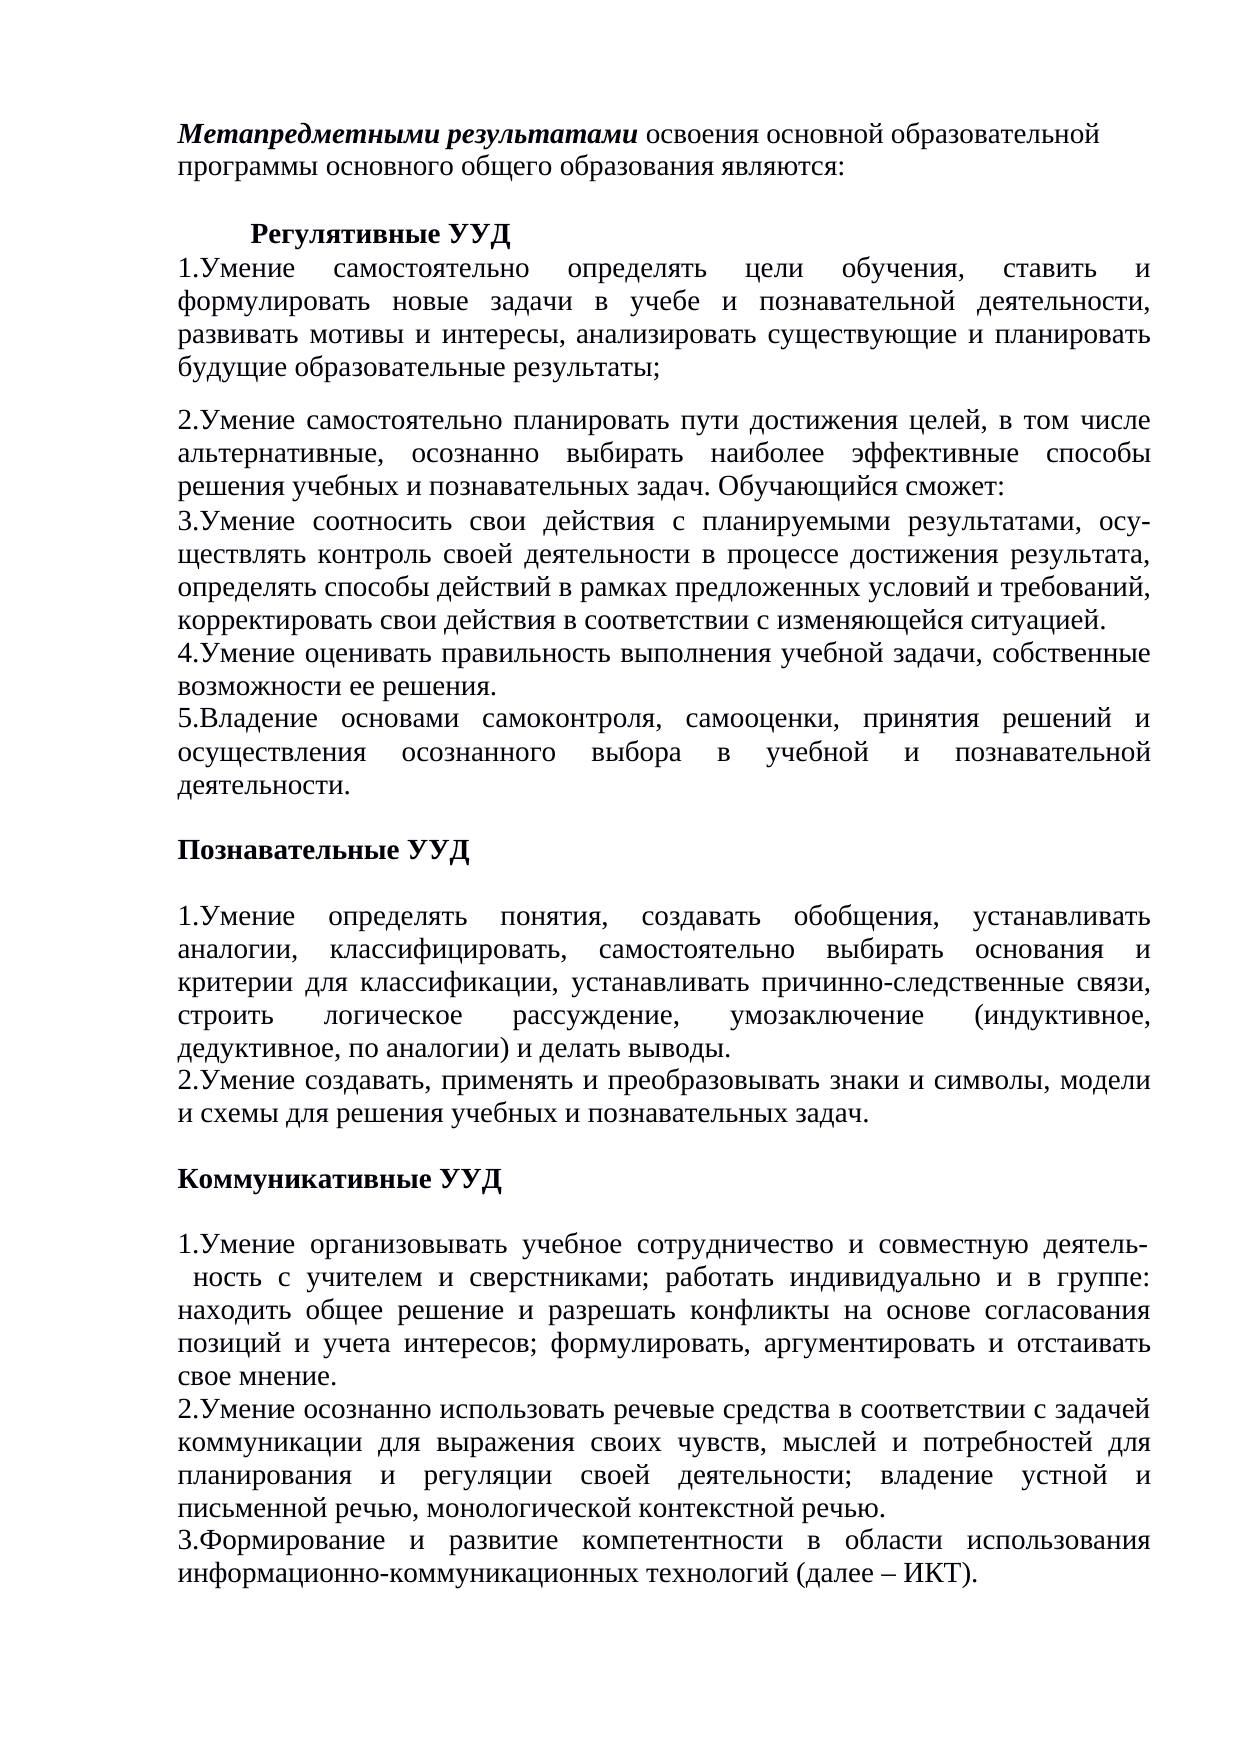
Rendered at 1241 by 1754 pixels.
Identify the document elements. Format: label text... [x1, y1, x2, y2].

text 2.Умение создавать, применять и преобразовывать знаки и символы, модели и схемы для решения учебных и познавательных задач. [177, 1063, 1152, 1129]
text 1.Умение самостоятельно определять цели обучения, ставить и формулировать новые задачи в учебе и познавательной деятельности, развивать мотивы и интересы, анализировать существующие и планировать будущие образовательные результаты; [177, 251, 1152, 382]
text Метапредметными результатами освоения основной образовательной программы основного общего образования являются: [177, 118, 1152, 182]
text 4.Умение оценивать правильность выполнения учебной задачи, собственные возможности ее решения. [177, 636, 1152, 702]
text 1.Умение определять понятия, создавать обобщения, устанавливать аналогии, классифицировать, самостоятельно выбирать основания и критерии для классификации, устанавливать причинно-следственные связи, строить логическое рассуждение, умозаключение (индуктивное, дедуктивное, по аналогии) и делать выводы. [177, 899, 1152, 1063]
text Познавательные УУД [177, 833, 1152, 866]
text 5.Владение основами самоконтроля, самооценки, принятия решений и осуществления осознанного выбора в учебной и познавательной деятельности. [177, 702, 1152, 800]
text 2.Умение осознанно использовать речевые средства в соответствии с задачей коммуникации для выражения своих чувств, мыслей и потребностей для планирования и регуляции своей деятельности; владение устной и письменной речью, монологической контекстной речью. [177, 1392, 1152, 1523]
text ность с учителем и сверстниками; работать индивидуально и в группе: находить общее решение и разрешать конфликты на основе согласования позиций и учета интересов; формулировать, аргументировать и отстаивать свое мнение. [177, 1260, 1152, 1392]
text Регулятивные УУД [250, 216, 1152, 249]
text 3.Формирование и развитие компетентности в области использования информационно-коммуникационных технологий (далее – ИКТ). [177, 1523, 1152, 1589]
text 3.Умение соотносить свои действия с планируемыми результатами, осу-ществлять контроль своей деятельности в процессе достижения результата, определять способы действий в рамках предложенных условий и требований, корректировать свои действия в соответствии с изменяющейся ситуацией. [177, 504, 1152, 636]
text 1.Умение организовывать учебное сотрудничество и совместную деятель- [177, 1227, 1152, 1260]
text 2.Умение самостоятельно планировать пути достижения целей, в том числе альтернативные, осознанно выбирать наиболее эффективные способы решения учебных и познавательных задач. Обучающийся сможет: [177, 403, 1152, 502]
text Коммуникативные УУД [177, 1162, 1152, 1194]
